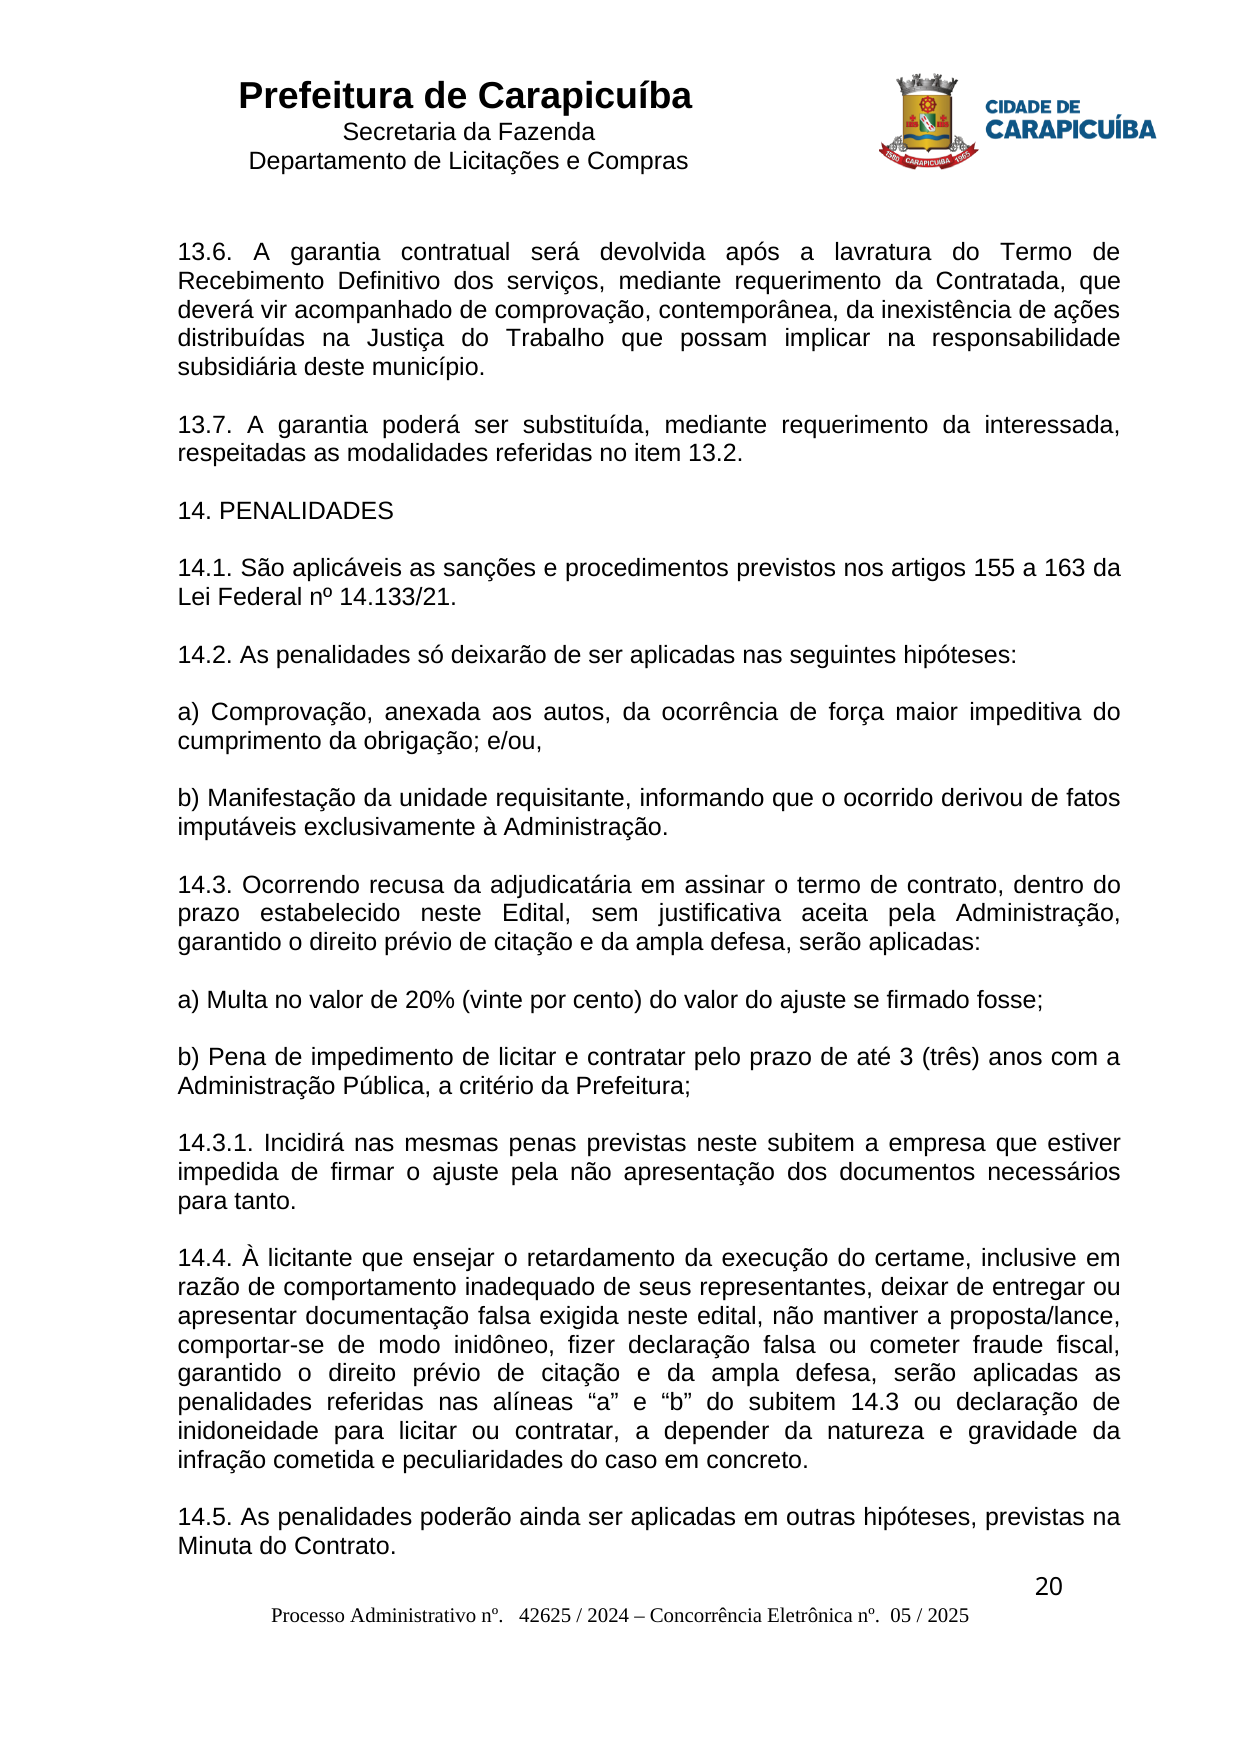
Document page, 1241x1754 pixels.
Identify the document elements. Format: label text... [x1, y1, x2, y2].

text 14.2. As penalidades só deixarão de ser aplicadas nas seguintes hipóteses: [177, 640, 1122, 668]
text 14. PENALIDADES [177, 496, 1122, 525]
text a) Comprovação, anexada aos autos, da ocorrência de força maior impeditiva do cumprimento da obrigação; e/ou, [177, 697, 1122, 755]
text 13.6. A garantia contratual será devolvida após a lavratura do Termo de Recebimento Definitivo dos serviços, mediante requerimento da Contratada, que deverá vir acompanhado de comprovação, contemporânea, da inexistência de ações distribuídas na Justiça do Trabalho que possam implicar na responsabilidade subsidiária deste município. [177, 237, 1122, 381]
text 14.3.1. Incidirá nas mesmas penas previstas neste subitem a empresa que estiver impedida de firmar o ajuste pela não apresentação dos documentos necessários para tanto. [177, 1128, 1122, 1215]
text 13.7. A garantia poderá ser substituída, mediante requerimento da interessada, respeitadas as modalidades referidas no item 13.2. [177, 410, 1122, 467]
text 14.5. As penalidades poderão ainda ser aplicadas em outras hipóteses, previstas na Minuta do Contrato. [177, 1502, 1122, 1560]
text 14.3. Ocorrendo recusa da adjudicatária em assinar o termo de contrato, dentro do prazo estabelecido neste Edital, sem justificativa aceita pela Administração, garantido o direito prévio de citação e da ampla defesa, serão aplicadas: [177, 870, 1122, 956]
text b) Manifestação da unidade requisitante, informando que o ocorrido derivou de fatos imputáveis exclusivamente à Administração. [177, 783, 1122, 841]
picture [877, 65, 1159, 172]
text a) Multa no valor de 20% (vinte por cento) do valor do ajuste se firmado fosse; [177, 985, 1122, 1013]
text b) Pena de impedimento de licitar e contratar pelo prazo de até 3 (três) anos com a Administração Pública, a critério da Prefeitura; [177, 1042, 1122, 1100]
text 14.1. São aplicáveis as sanções e procedimentos previstos nos artigos 155 a 163 da Lei Federal nº 14.133/21. [177, 553, 1122, 611]
text 14.4. À licitante que ensejar o retardamento da execução do certame, inclusive em razão de comportamento inadequado de seus representantes, deixar de entregar ou apresentar documentação falsa exigida neste edital, não mantiver a proposta/lance, comportar-se de modo inidôneo, fizer declaração falsa ou cometer fraude fiscal, garantido o direito prévio de citação e da ampla defesa, serão aplicadas as penalidades referidas nas alíneas “a” e “b” do subitem 14.3 ou declaração de inidoneidade para licitar ou contratar, a depender da natureza e gravidade da infração cometida e peculiaridades do caso em concreto. [177, 1243, 1122, 1473]
